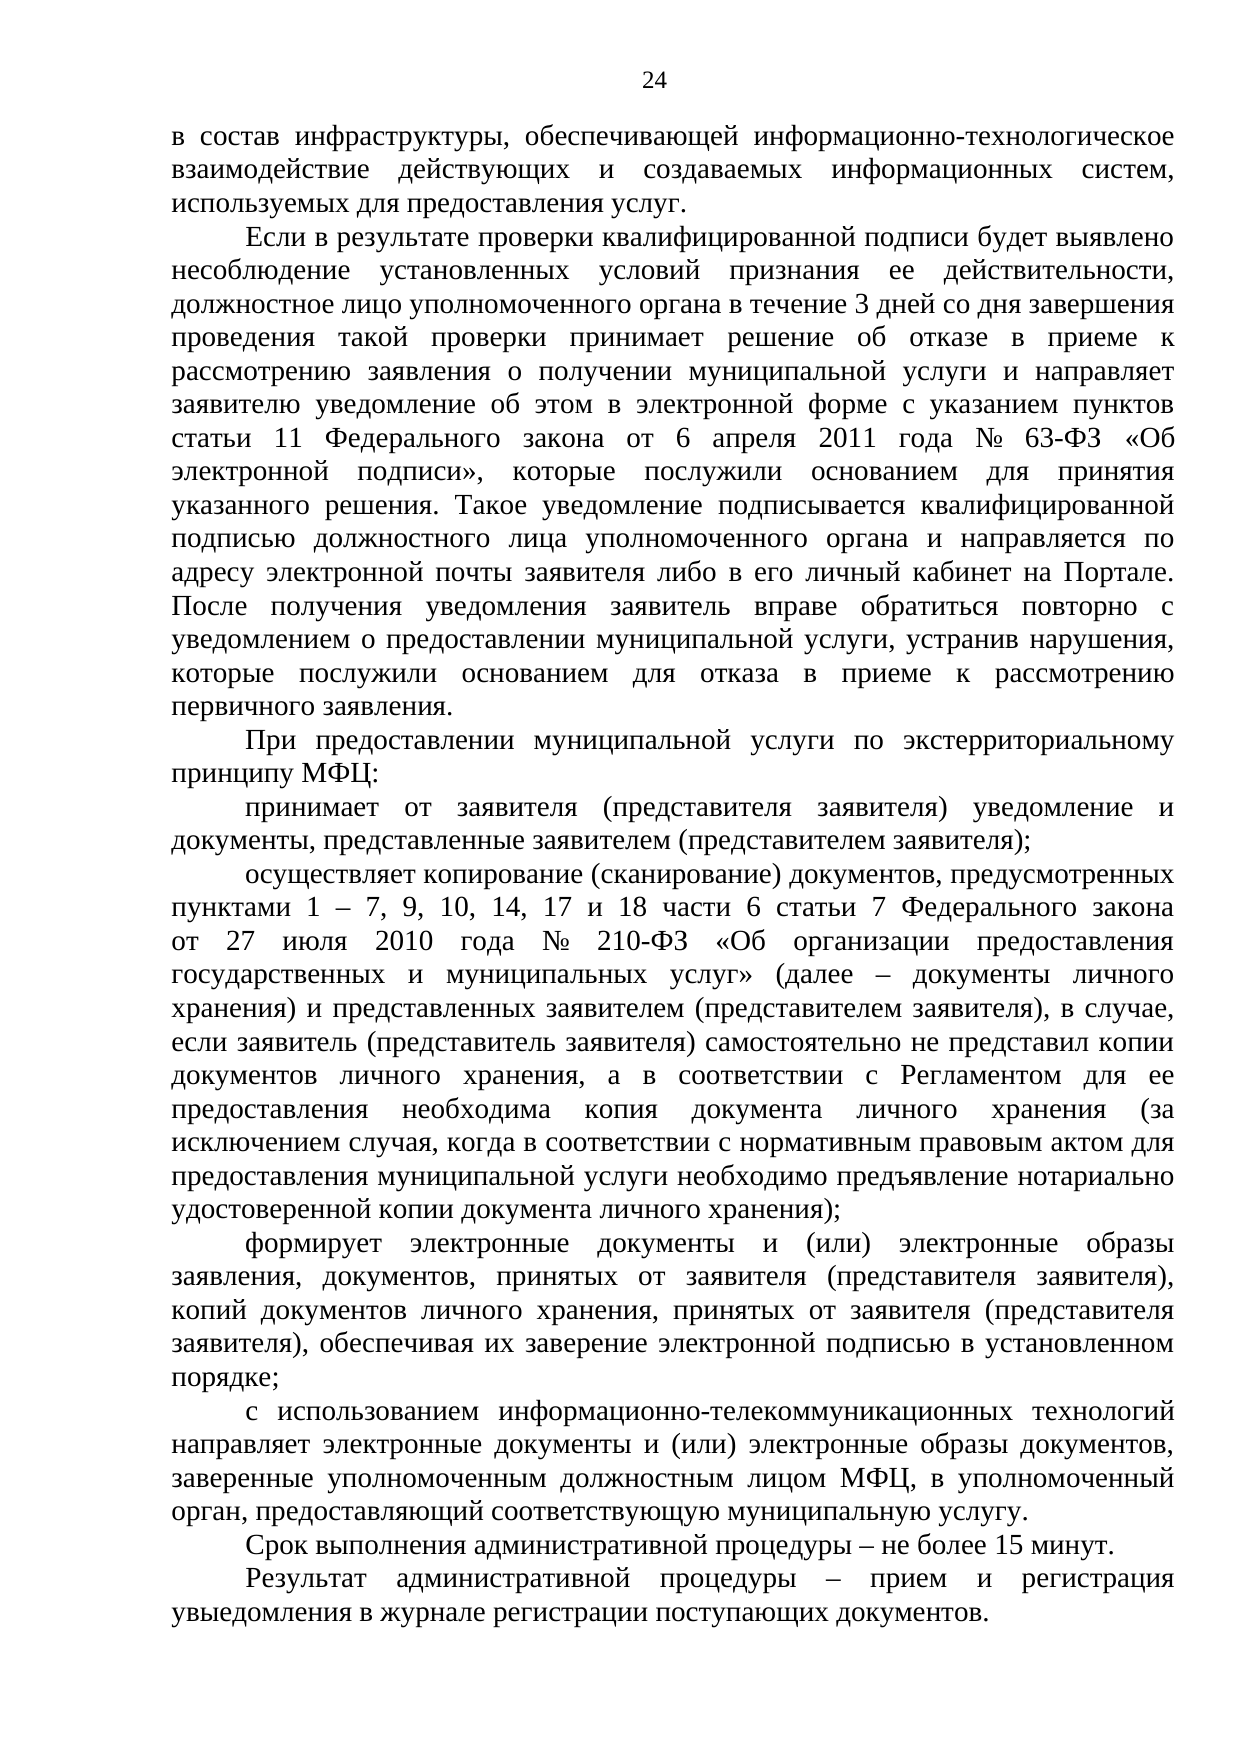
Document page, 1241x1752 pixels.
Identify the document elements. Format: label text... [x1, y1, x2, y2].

text принимает от заявителя (представителя заявителя) уведомление и документы, представленные заявителем (представителем заявителя); [171, 789, 1175, 856]
text с использованием информационно-телекоммуникационных технологий направляет электронные документы и (или) электронные образы документов, заверенные уполномоченным должностным лицом МФЦ, в уполномоченный орган, предоставляющий соответствующую муниципальную услугу. [171, 1393, 1175, 1527]
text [171, 118, 1175, 219]
text Если в результате проверки квалифицированной подписи будет выявлено несоблюдение установленных условий признания ее действительности, должностное лицо уполномоченного органа в течение 3 дней со дня завершения проведения такой проверки принимает решение об отказе в приеме к рассмотрению заявления о получении муниципальной услуги и направляет заявителю уведомление об этом в электронной форме с указанием пунктов статьи 11 Федерального закона от 6 апреля 2011 года № 63-ФЗ «Об электронной подписи», которые послужили основанием для принятия указанного решения. Такое уведомление подписывается квалифицированной подписью должностного лица уполномоченного органа и направляется по адресу электронной почты заявителя либо в его личный кабинет на Портале. После получения уведомления заявитель вправе обратиться повторно с уведомлением о предоставлении муниципальной услуги, устранив нарушения, которые послужили основанием для отказа в приеме к рассмотрению первичного заявления. [171, 219, 1175, 722]
text осуществляет копирование (сканирование) документов, предусмотренных пунктами 1 – 7, 9, 10, 14, 17 и 18 части 6 статьи 7 Федерального закона от 27 июля 2010 года № 210-ФЗ «Об организации предоставления государственных и муниципальных услуг» (далее – документы личного хранения) и представленных заявителем (представителем заявителя), в случае, если заявитель (представитель заявителя) самостоятельно не представил копии документов личного хранения, а в соответствии с Регламентом для ее предоставления необходима копия документа личного хранения (за исключением случая, когда в соответствии с нормативным правовым актом для предоставления муниципальной услуги необходимо предъявление нотариально удостоверенной копии документа личного хранения); [171, 856, 1175, 1225]
text Срок выполнения административной процедуры – не более 15 минут. [171, 1527, 1175, 1560]
text При предоставлении муниципальной услуги по экстерриториальному принципу МФЦ: [171, 722, 1175, 789]
text формирует электронные документы и (или) электронные образы заявления, документов, принятых от заявителя (представителя заявителя), копий документов личного хранения, принятых от заявителя (представителя заявителя), обеспечивая их заверение электронной подписью в установленном порядке; [171, 1225, 1175, 1393]
text Результат административной процедуры – прием и регистрация увыедомления в журнале регистрации поступающих документов. [171, 1560, 1175, 1627]
